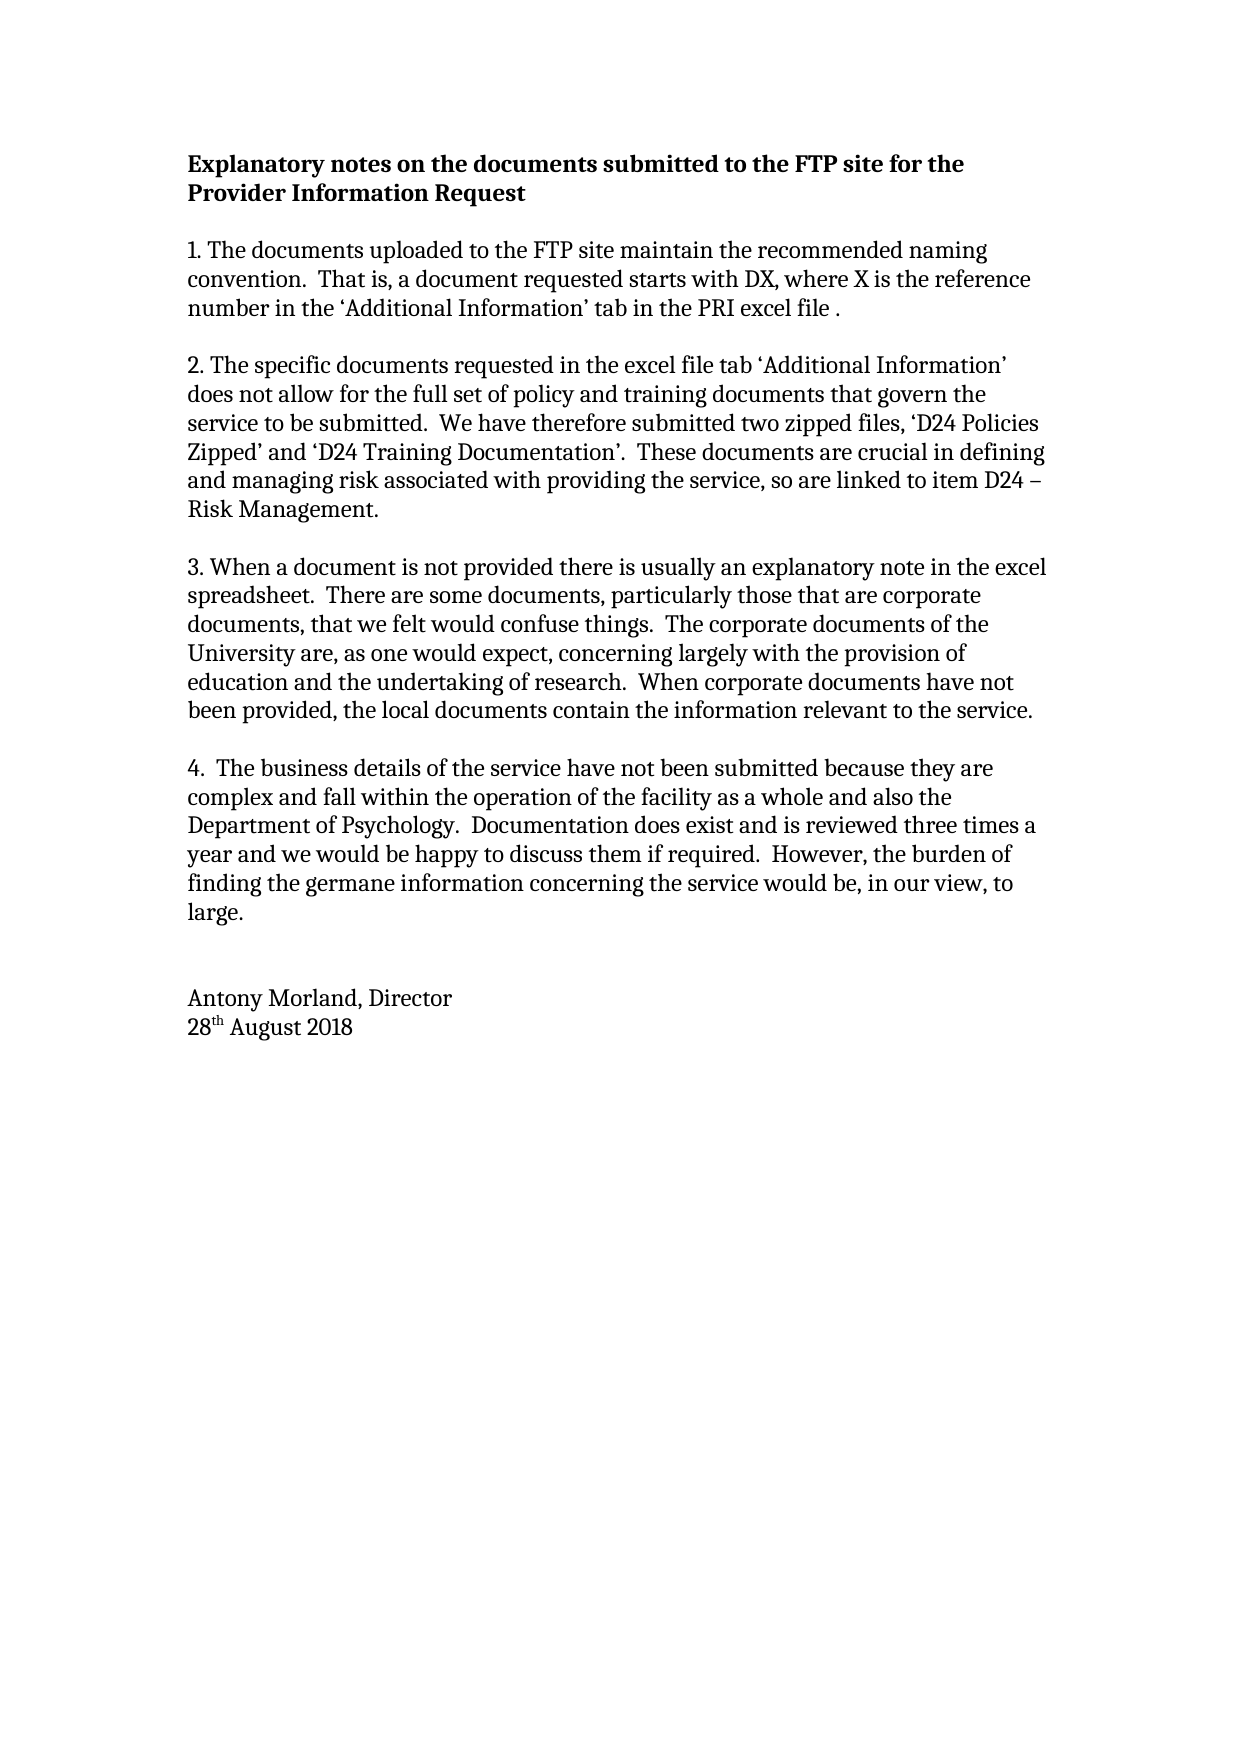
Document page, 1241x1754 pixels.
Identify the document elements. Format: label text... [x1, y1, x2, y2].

text 3. When a document is not provided there is usually an explanatory note in the excel spreadsheet. There are some documents, particularly those that are corporate documents, that we felt would confuse things. The corporate documents of the University are, as one would expect, concerning largely with the provision of education and the undertaking of research. When corporate documents have not been provided, the local documents contain the information relevant to the service. [187, 552, 1053, 725]
text 2. The specific documents requested in the excel file tab ‘Additional Information’ does not allow for the full set of policy and training documents that govern the service to be submitted. We have therefore submitted two zipped files, ‘D24 Policies Zipped’ and ‘D24 Training Documentation’. These documents are crucial in defining and managing risk associated with providing the service, so are linked to item D24 – Risk Management. [187, 351, 1053, 524]
text 1. The documents uploaded to the FTP site maintain the recommended naming convention. That is, a document requested starts with DX, where X is the reference number in the ‘Additional Information’ tab in the PRI excel file . [187, 236, 1053, 322]
text 28th August 2018 [187, 1012, 1053, 1041]
text Antony Morland, Director [187, 984, 1053, 1012]
text 4. The business details of the service have not been submitted because they are complex and fall within the operation of the facility as a whole and also the Department of Psychology. Documentation does exist and is reviewed three times a year and we would be happy to discuss them if required. However, the burden of finding the germane information concerning the service would be, in our view, to large. [187, 754, 1053, 926]
text Explanatory notes on the documents submitted to the FTP site for the Provider Information Request [187, 150, 1053, 207]
